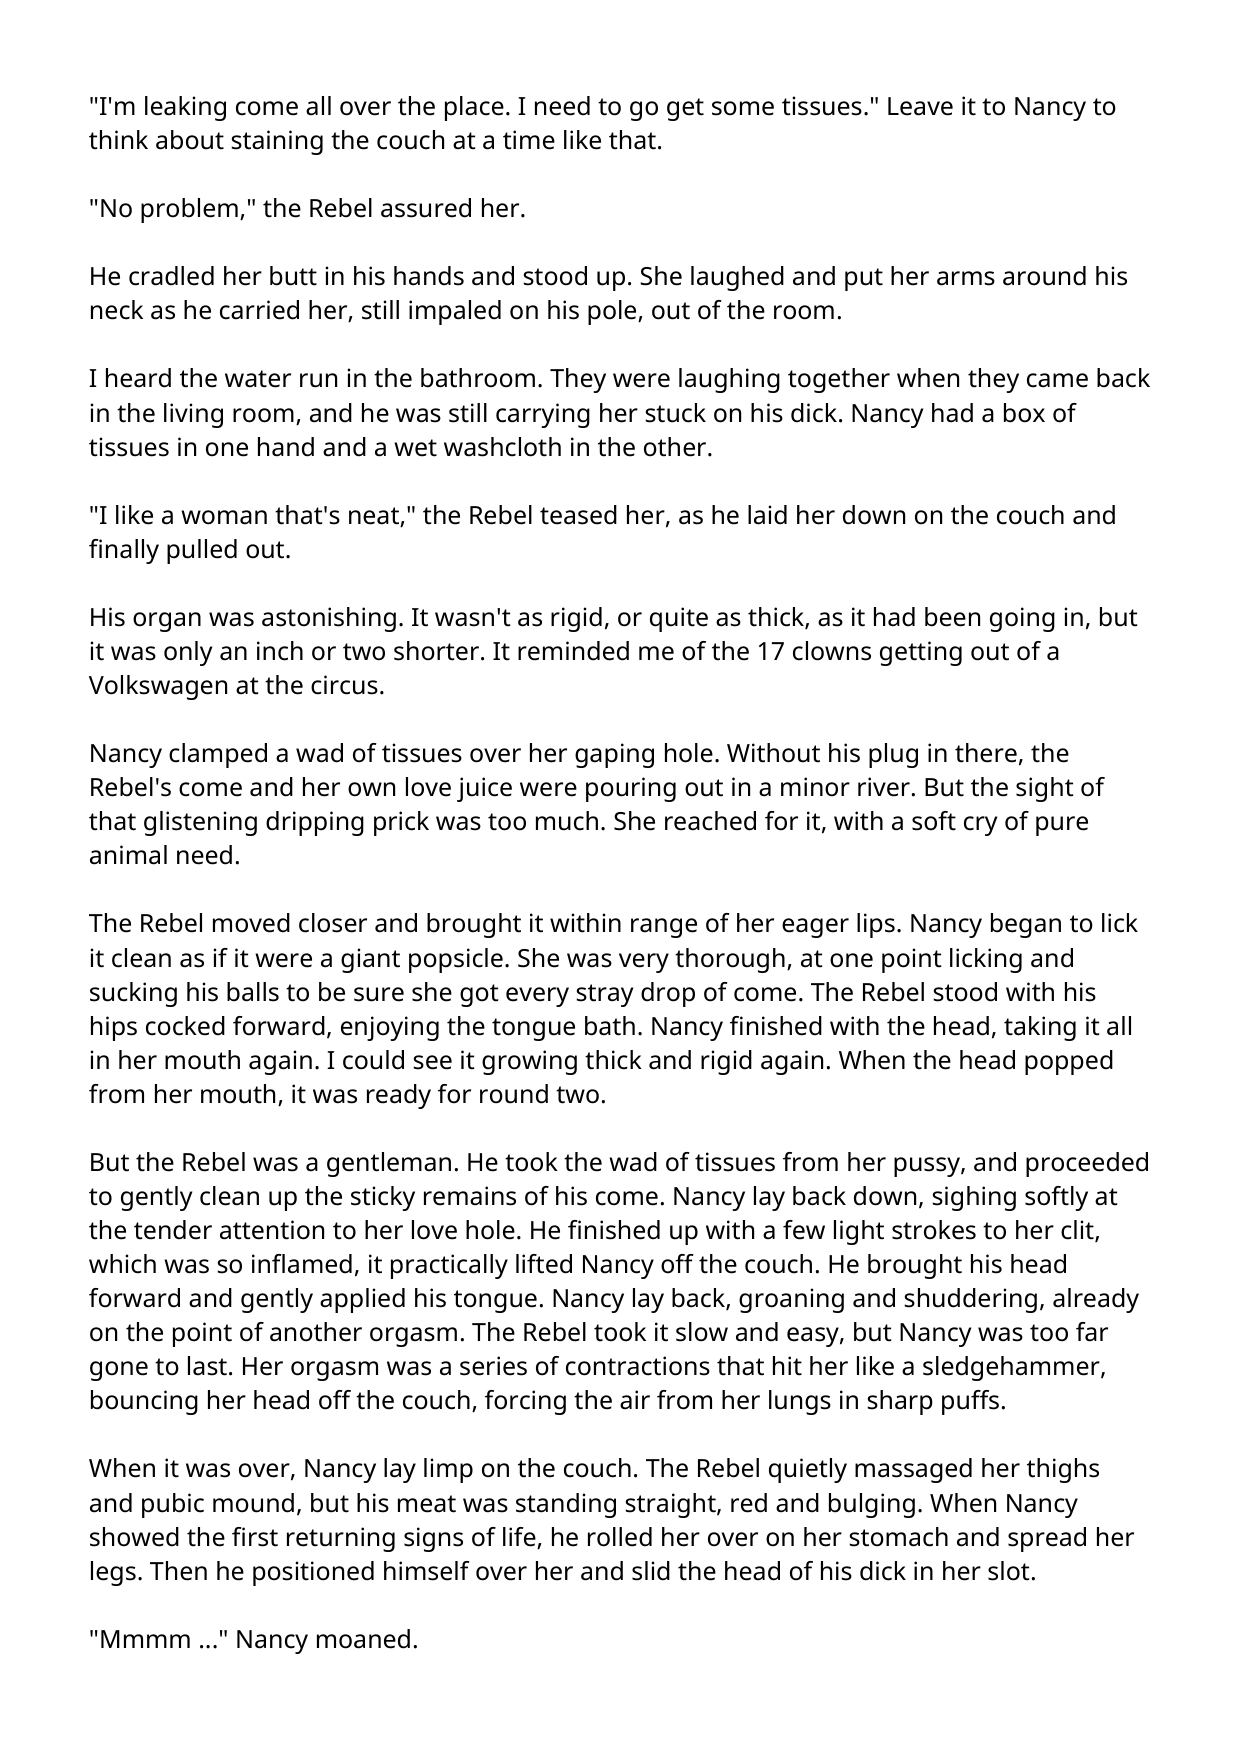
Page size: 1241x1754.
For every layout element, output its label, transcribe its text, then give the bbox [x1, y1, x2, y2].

text But the Rebel was a gentleman. He took the wad of tissues from her pussy, and proceeded to gently clean up the sticky remains of his come. Nancy lay back down, sighing softly at the tender attention to her love hole. He finished up with a few light strokes to her clit, which was so inflamed, it practically lifted Nancy off the couch. He brought his head forward and gently applied his tongue. Nancy lay back, groaning and shuddering, already on the point of another orgasm. The Rebel took it slow and easy, but Nancy was too far gone to last. Her orgasm was a series of contractions that hit her like a sledgehammer, bouncing her head off the couch, forcing the air from her lungs in sharp puffs. [89, 1144, 1152, 1417]
text His organ was astonishing. It wasn't as rigid, or quite as thick, as it had been going in, but it was only an inch or two shorter. It reminded me of the 17 clowns getting out of a Volkswagen at the circus. [89, 599, 1152, 702]
text "No problem," the Rebel assured her. [89, 191, 1152, 225]
text "Mmmm ..." Nancy moaned. [89, 1621, 1152, 1656]
text I heard the water run in the bathroom. They were laughing together when they came back in the living room, and he was still carrying her stuck on his dick. Nancy had a box of tissues in one hand and a wet washcloth in the other. [89, 361, 1152, 463]
text The Rebel moved closer and brought it within range of her eager lips. Nancy began to lick it clean as if it were a giant popsicle. She was very thorough, at one point licking and sucking his balls to be sure she got every stray drop of come. The Rebel stood with his hips cocked forward, enjoying the tongue bath. Nancy finished with the head, taking it all in her mouth again. I could see it growing thick and rigid again. When the head popped from her mouth, it was ready for round two. [89, 906, 1152, 1111]
text When it was over, Nancy lay limp on the couch. The Rebel quietly massaged her thighs and pubic mound, but his meat was standing straight, red and bulging. When Nancy showed the first returning signs of life, he rolled her over on her stomach and spread her legs. Then he positioned himself over her and slid the head of his dick in her slot. [89, 1451, 1152, 1587]
text "I like a woman that's neat," the Rebel teased her, as he laid her down on the couch and finally pulled out. [89, 497, 1152, 566]
text He cradled her butt in his hands and stood up. She laughed and put her arms around his neck as he carried her, still impaled on his pole, out of the room. [89, 259, 1152, 327]
text "I'm leaking come all over the place. I need to go get some tissues." Leave it to Nancy to think about staining the couch at a time like that. [89, 89, 1152, 157]
text Nancy clamped a wad of tissues over her gaping hole. Without his plug in there, the Rebel's come and her own love juice were pouring out in a minor river. But the sight of that glistening dripping prick was too much. She reached for it, with a soft cry of pure animal need. [89, 736, 1152, 872]
